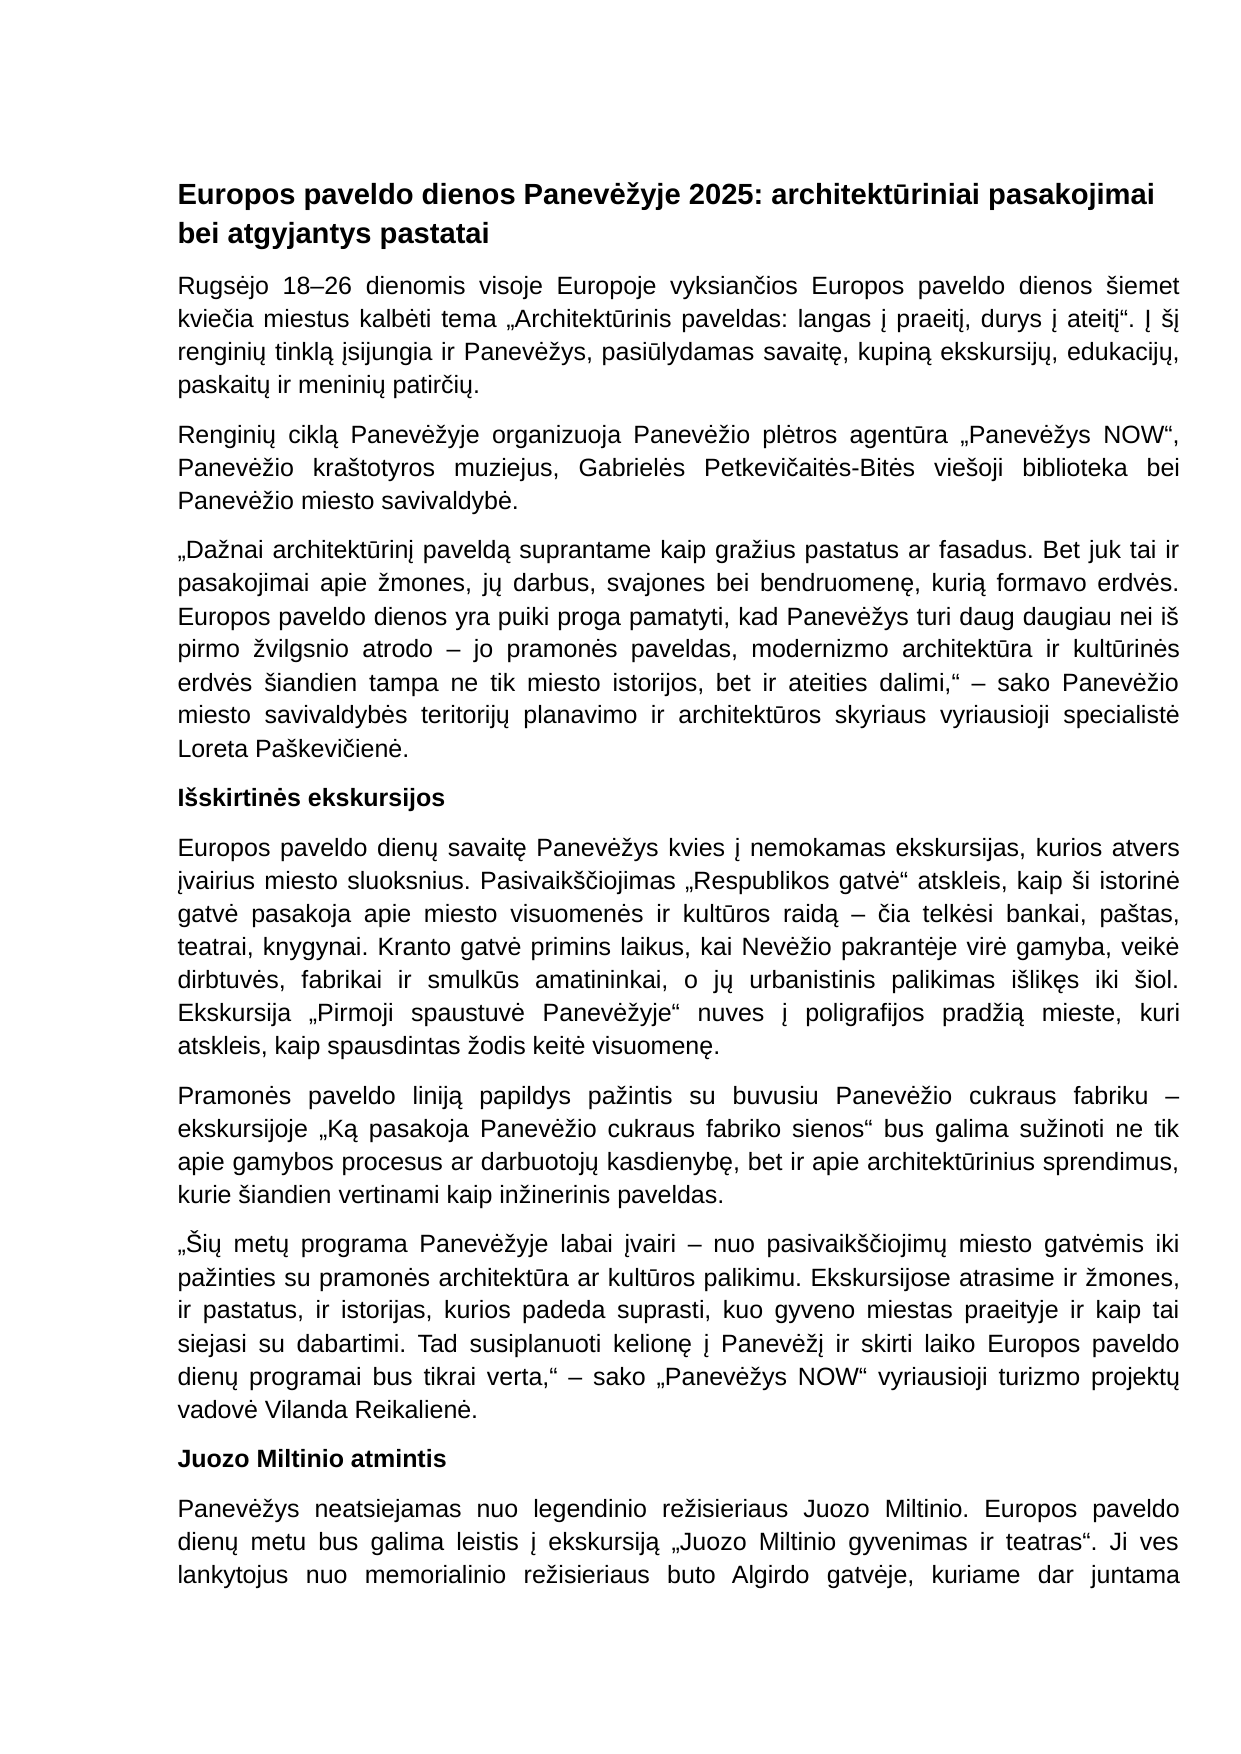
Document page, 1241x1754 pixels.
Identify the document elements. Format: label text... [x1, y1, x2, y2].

text Išskirtinės ekskursijos [177, 783, 1181, 812]
text „Dažnai architektūrinį paveldą suprantame kaip gražius pastatus ar fasadus. Bet juk tai ir pasakojimai apie žmones, jų darbus, svajones bei bendruomenę, kurią formavo erdvės. Europos paveldo dienos yra puiki proga pamatyti, kad Panevėžys turi daug daugiau nei iš pirmo žvilgsnio atrodo – jo pramonės paveldas, modernizmo architektūra ir kultūrinės erdvės šiandien tampa ne tik miesto istorijos, bet ir ateities dalimi,“ – sako Panevėžio miesto savivaldybės teritorijų planavimo ir architektūros skyriaus vyriausioji specialistė Loreta Paškevičienė. [177, 535, 1181, 762]
text Rugsėjo 18–26 dienomis visoje Europoje vyksiančios Europos paveldo dienos šiemet kviečia miestus kalbėti tema „Architektūrinis paveldas: langas į praeitį, durys į ateitį“. Į šį renginių tinklą įsijungia ir Panevėžys, pasiūlydamas savaitę, kupiną ekskursijų, edukacijų, paskaitų ir meninių patirčių. [177, 271, 1181, 399]
text „Šių metų programa Panevėžyje labai įvairi – nuo pasivaikščiojimų miesto gatvėmis iki pažinties su pramonės architektūra ar kultūros palikimu. Ekskursijose atrasime ir žmones, ir pastatus, ir istorijas, kurios padeda suprasti, kuo gyveno miestas praeityje ir kaip tai siejasi su dabartimi. Tad susiplanuoti kelionę į Panevėžį ir skirti laiko Europos paveldo dienų programai bus tikrai verta,“ – sako „Panevėžys NOW“ vyriausioji turizmo projektų vadovė Vilanda Reikalienė. [177, 1229, 1181, 1423]
text Pramonės paveldo liniją papildys pažintis su buvusiu Panevėžio cukraus fabriku – ekskursijoje „Ką pasakoja Panevėžio cukraus fabriko sienos“ bus galima sužinoti ne tik apie gamybos procesus ar darbuotojų kasdienybę, bet ir apie architektūrinius sprendimus, kurie šiandien vertinami kaip inžinerinis paveldas. [177, 1081, 1181, 1208]
text Europos paveldo dienos Panevėžyje 2025: architektūriniai pasakojimai bei atgyjantys pastatai [177, 177, 1181, 249]
text Renginių ciklą Panevėžyje organizuoja Panevėžio plėtros agentūra „Panevėžys NOW“, Panevėžio kraštotyros muziejus, Gabrielės Petkevičaitės-Bitės viešoji biblioteka bei Panevėžio miesto savivaldybė. [177, 420, 1181, 514]
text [177, 1494, 1181, 1589]
text Europos paveldo dienų savaitę Panevėžys kvies į nemokamas ekskursijas, kurios atvers įvairius miesto sluoksnius. Pasivaikščiojimas „Respublikos gatvė“ atskleis, kaip ši istorinė gatvė pasakoja apie miesto visuomenės ir kultūros raidą – čia telkėsi bankai, paštas, teatrai, knygynai. Kranto gatvė primins laikus, kai Nevėžio pakrantėje virė gamyba, veikė dirbtuvės, fabrikai ir smulkūs amatininkai, o jų urbanistinis palikimas išlikęs iki šiol. Ekskursija „Pirmoji spaustuvė Panevėžyje“ nuves į poligrafijos pradžią mieste, kuri atskleis, kaip spausdintas žodis keitė visuomenę. [177, 833, 1181, 1060]
text Juozo Miltinio atmintis [177, 1444, 1181, 1473]
